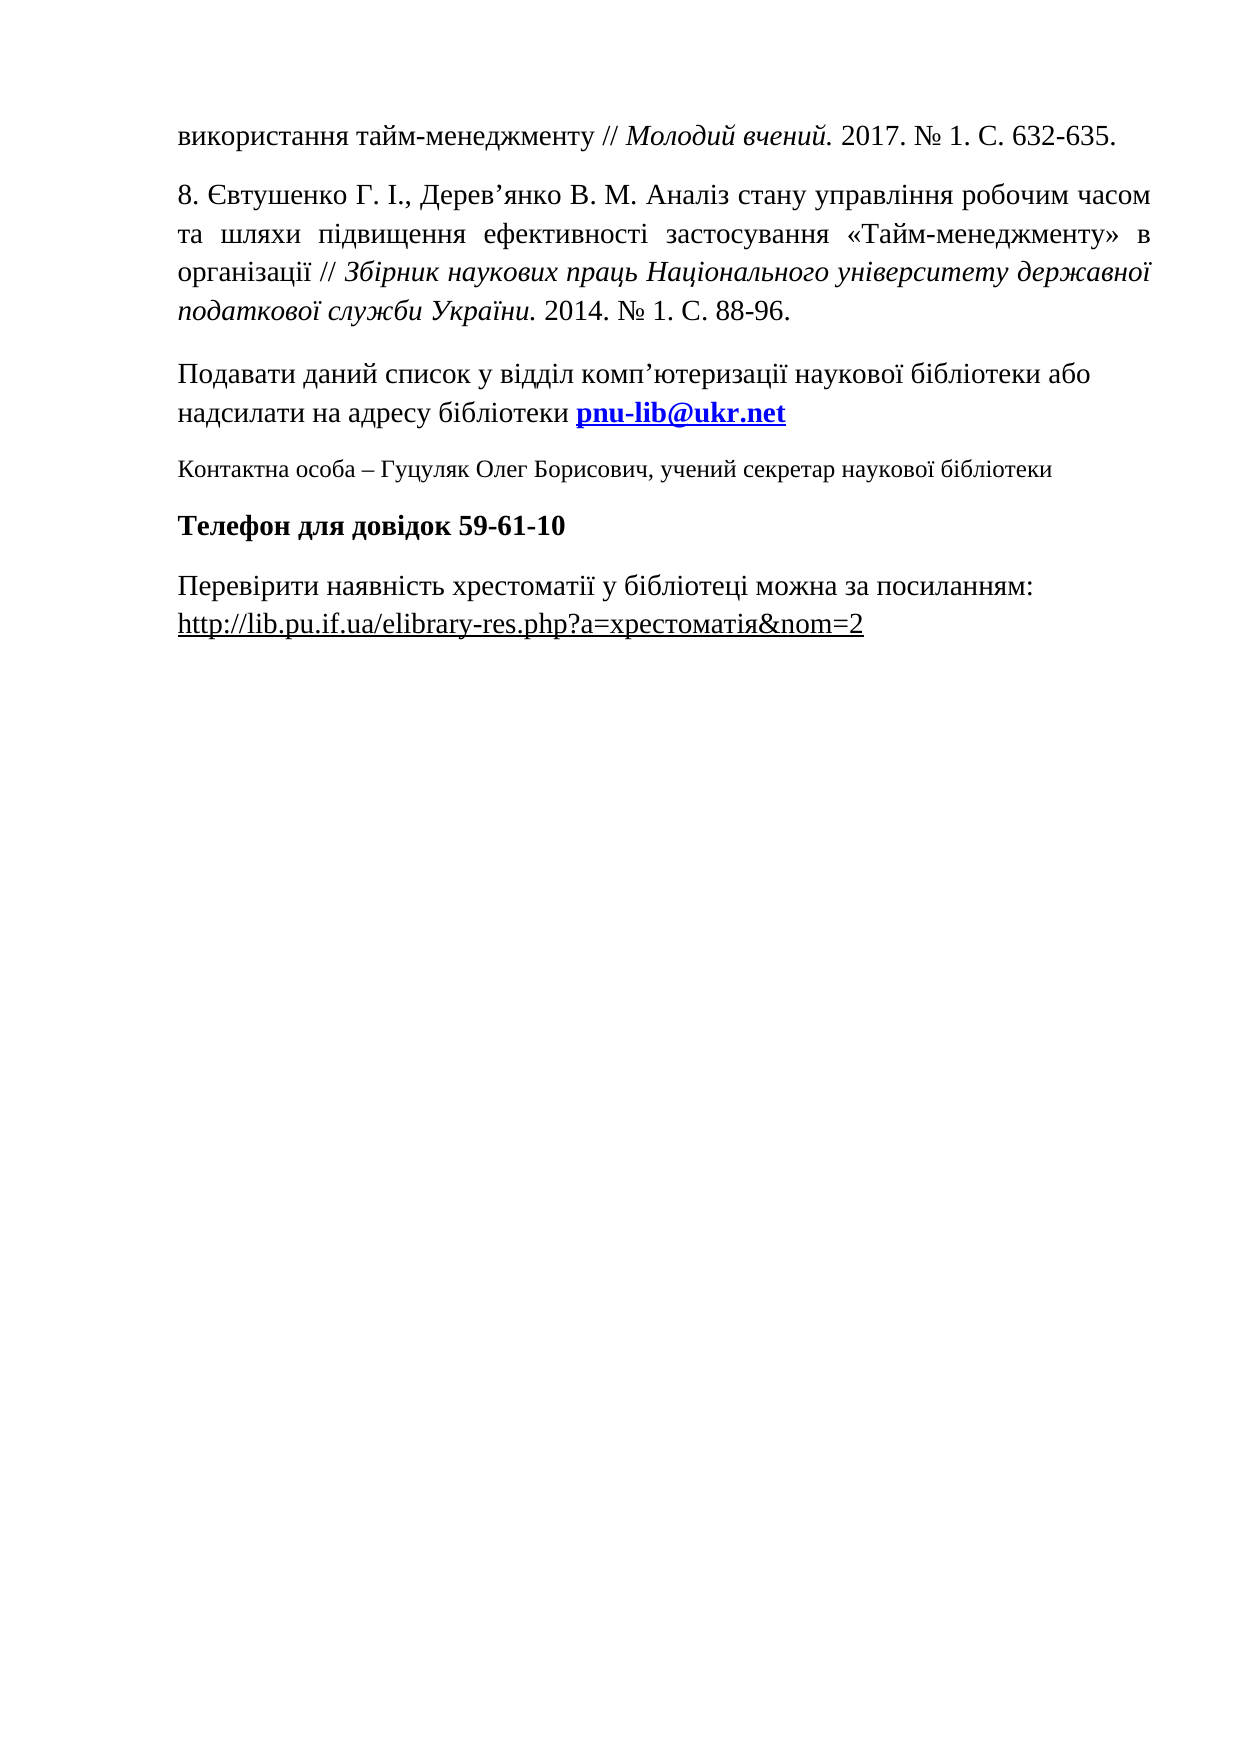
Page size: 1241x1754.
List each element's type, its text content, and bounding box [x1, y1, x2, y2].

text Телефон для довідок 59-61-10 [177, 508, 1152, 542]
text Контактна особа – Гуцуляк Олег Борисович, учений секретар наукової бібліотеки [177, 454, 1152, 483]
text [177, 118, 1152, 152]
text Перевірити наявність хрестоматії у бібліотеці можна за посиланням: http://lib.pu.if.ua/elibrary-res.php?a=хрестоматія&nom=2 [177, 568, 1152, 640]
text Подавати даний список у відділ комп’ютеризації наукової бібліотеки або надсилати на адресу бібліотеки pnu-lib@ukr.net [177, 357, 1152, 429]
text 8. Євтушенко Г. І., Дерев’янко В. М. Аналіз стану управління робочим часом та шляхи підвищення ефективності застосування «Тайм-менеджменту» в організації // Збірник наукових праць Національного університету державної податкової служби України. 2014. № 1. С. 88-96. [177, 177, 1152, 327]
